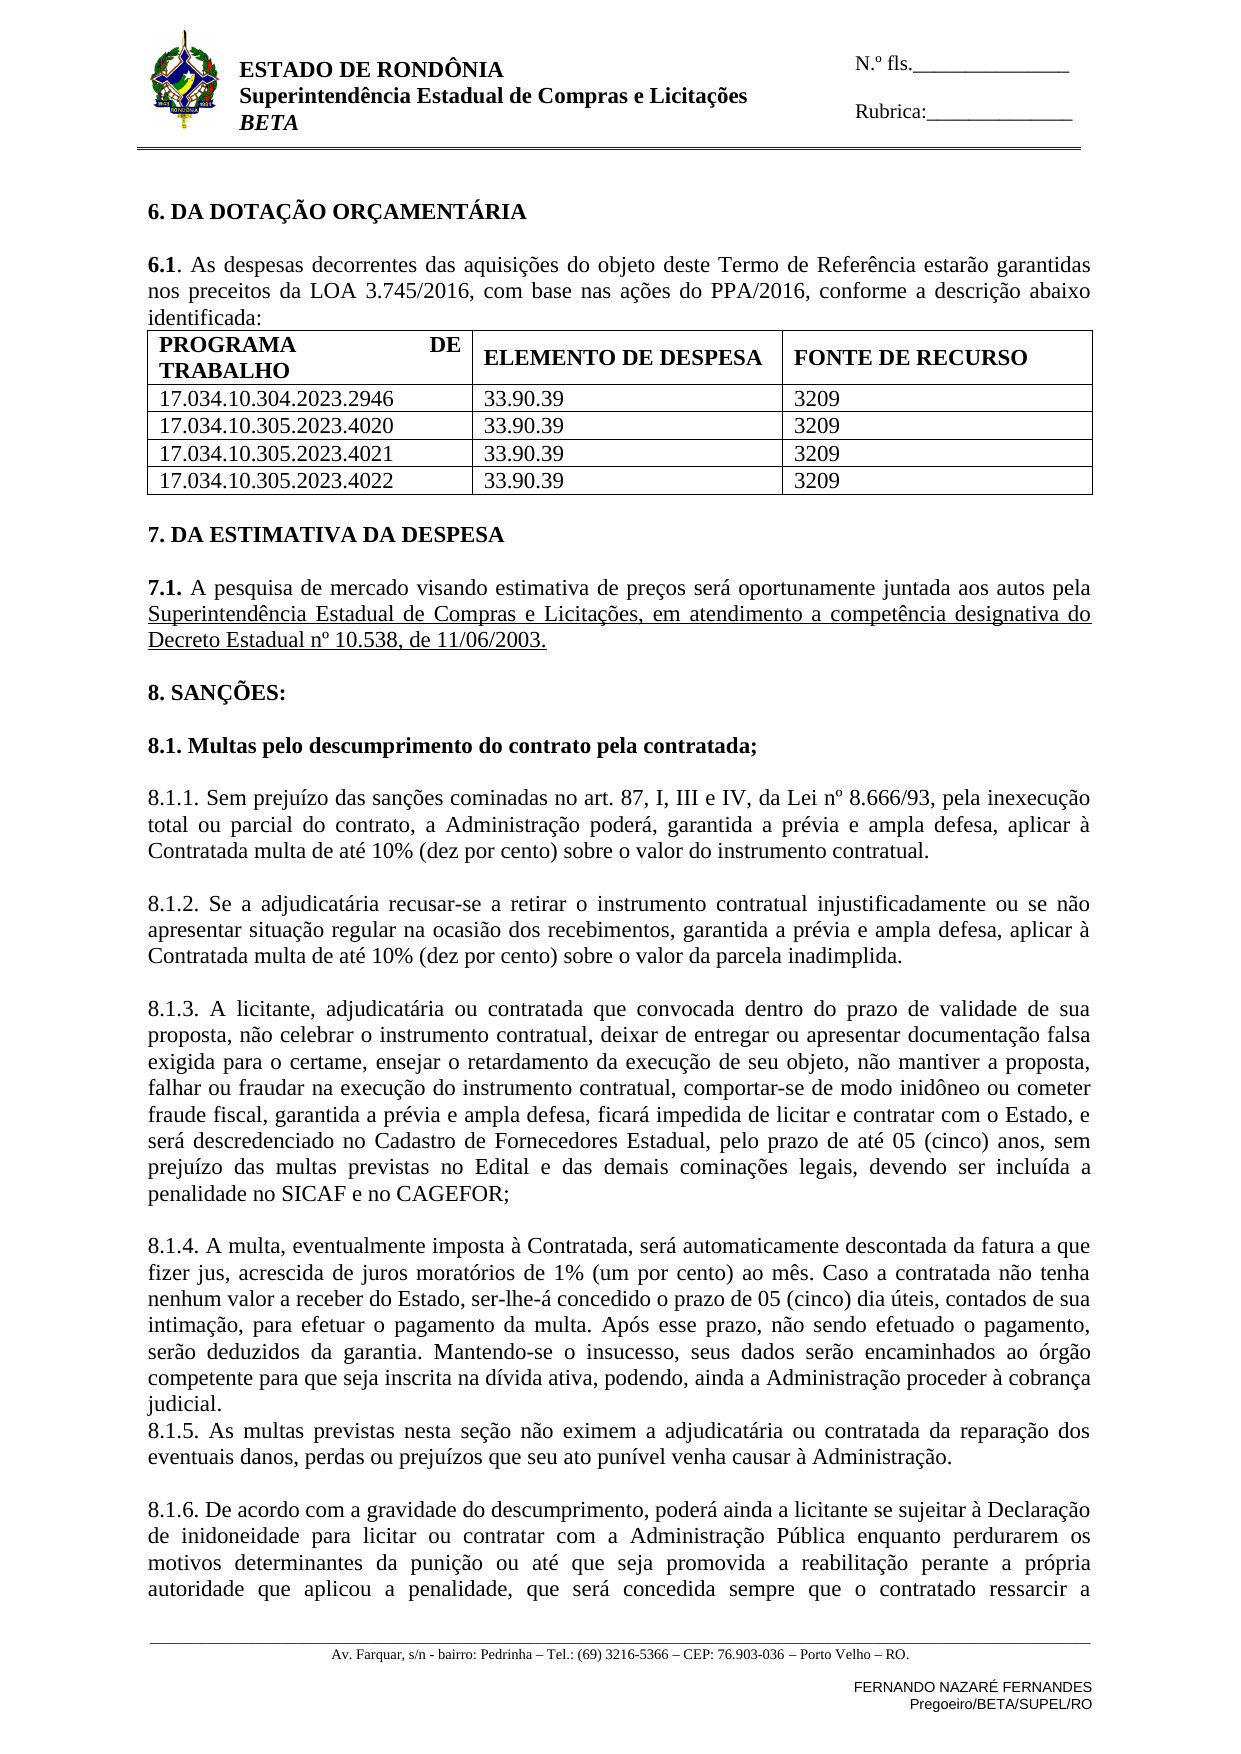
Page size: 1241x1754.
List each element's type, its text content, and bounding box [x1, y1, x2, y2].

picture [148, 29, 221, 130]
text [148, 1496, 1093, 1601]
table_header PROGRAMA DE TRABALHO [148, 331, 472, 384]
text 8.1.1. Sem prejuízo das sanções cominadas no art. 87, I, III e IV, da Lei nº 8.666/93, pela inexecução total ou parcial do contrato, a Administração poderá, garantida a prévia e ampla defesa, aplicar à Contratada multa de até 10% (dez por cento) sobre o valor do instrumento contratual. [148, 784, 1092, 863]
table_cell 17.034.10.305.2023.4021 [148, 440, 472, 466]
text 7.1. A pesquisa de mercado visando estimativa de preços será oportunamente juntada aos autos pela Superintendência Estadual de Compras e Licitações, em atendimento a competência designativa do Decreto Estadual nº 10.538, de 11/06/2003. [148, 573, 1092, 623]
table_cell 33.90.39 [473, 412, 782, 439]
text 8.1.2. Se a adjudicatária recusar-se a retirar o instrumento contratual injustificadamente ou se não apresentar situação regular na ocasião dos recebimentos, garantida a prévia e ampla defesa, aplicar à Contratada multa de até 10% (dez por cento) sobre o valor da parcela inadimplida. [148, 890, 1092, 969]
text 8.1.3. A licitante, adjudicatária ou contratada que convocada dentro do prazo de validade de sua proposta, não celebrar o instrumento contratual, deixar de entregar ou apresentar documentação falsa exigida para o certame, ensejar o retardamento da execução de seu objeto, não mantiver a proposta, falhar ou fraudar na execução do instrumento contratual, comportar-se de modo inidôneo ou cometer fraude fiscal, garantida a prévia e ampla defesa, ficará impedida de licitar e contratar com o Estado, e será descredenciado no Cadastro de Fornecedores Estadual, pelo prazo de até 05 (cinco) anos, sem prejuízo das multas previstas no Edital e das demais cominações legais, devendo ser incluída a penalidade no SICAF e no CAGEFOR; [148, 995, 1093, 1206]
table_cell 3209 [783, 440, 1092, 466]
table_cell 33.90.39 [473, 467, 782, 493]
table_header FONTE DE RECURSO [783, 331, 1092, 384]
text 8.1.4. A multa, eventualmente imposta à Contratada, será automaticamente descontada da fatura a que fizer jus, acrescida de juros moratórios de 1% (um por cento) ao mês. Caso a contratada não tenha nenhum valor a receber do Estado, ser-lhe-á concedido o prazo de 05 (cinco) dia úteis, contados de sua intimação, para efetuar o pagamento da multa. Após esse prazo, não sendo efetuado o pagamento, serão deduzidos da garantia. Mantendo-se o insucesso, seus dados serão encaminhados ao órgão competente para que seja inscrita na dívida ativa, podendo, ainda a Administração proceder à cobrança judicial. [148, 1232, 1092, 1417]
text 6.1. As despesas decorrentes das aquisições do objeto deste Termo de Referência estarão garantidas nos preceitos da LOA 3.745/2016, com base nas ações do PPA/2016, conforme a descrição abaixo identificada: [148, 251, 1092, 330]
table_cell 3209 [783, 385, 1092, 411]
table_cell 3209 [783, 467, 1092, 493]
table_cell 17.034.10.305.2023.4022 [148, 467, 472, 493]
table_header ELEMENTO DE DESPESA [473, 331, 782, 384]
text 7.1. A pesquisa de mercado visando estimativa de preços será oportunamente juntada aos autos pela Superintendência Estadual de Compras e Licitações, em atendimento a competência designativa do Decreto Estadual nº 10.538, de 11/06/2003. [148, 624, 1092, 653]
table_cell 33.90.39 [473, 440, 782, 466]
text 8.1.5. As multas previstas nesta seção não eximem a adjudicatária ou contratada da reparação dos eventuais danos, perdas ou prejuízos que seu ato punível venha causar à Administração. [148, 1417, 1093, 1469]
table_cell 33.90.39 [473, 385, 782, 411]
table_cell 17.034.10.304.2023.2946 [148, 385, 472, 411]
text 8. SANÇÕES: [148, 679, 1092, 705]
text 8.1. Multas pelo descumprimento do contrato pela contratada; [148, 732, 1092, 758]
table_cell 3209 [783, 412, 1092, 439]
text 7. DA ESTIMATIVA DA DESPESA [148, 521, 1092, 547]
table_cell 17.034.10.305.2023.4020 [148, 412, 472, 439]
text 6. DA DOTAÇÃO ORÇAMENTÁRIA [148, 198, 1092, 225]
